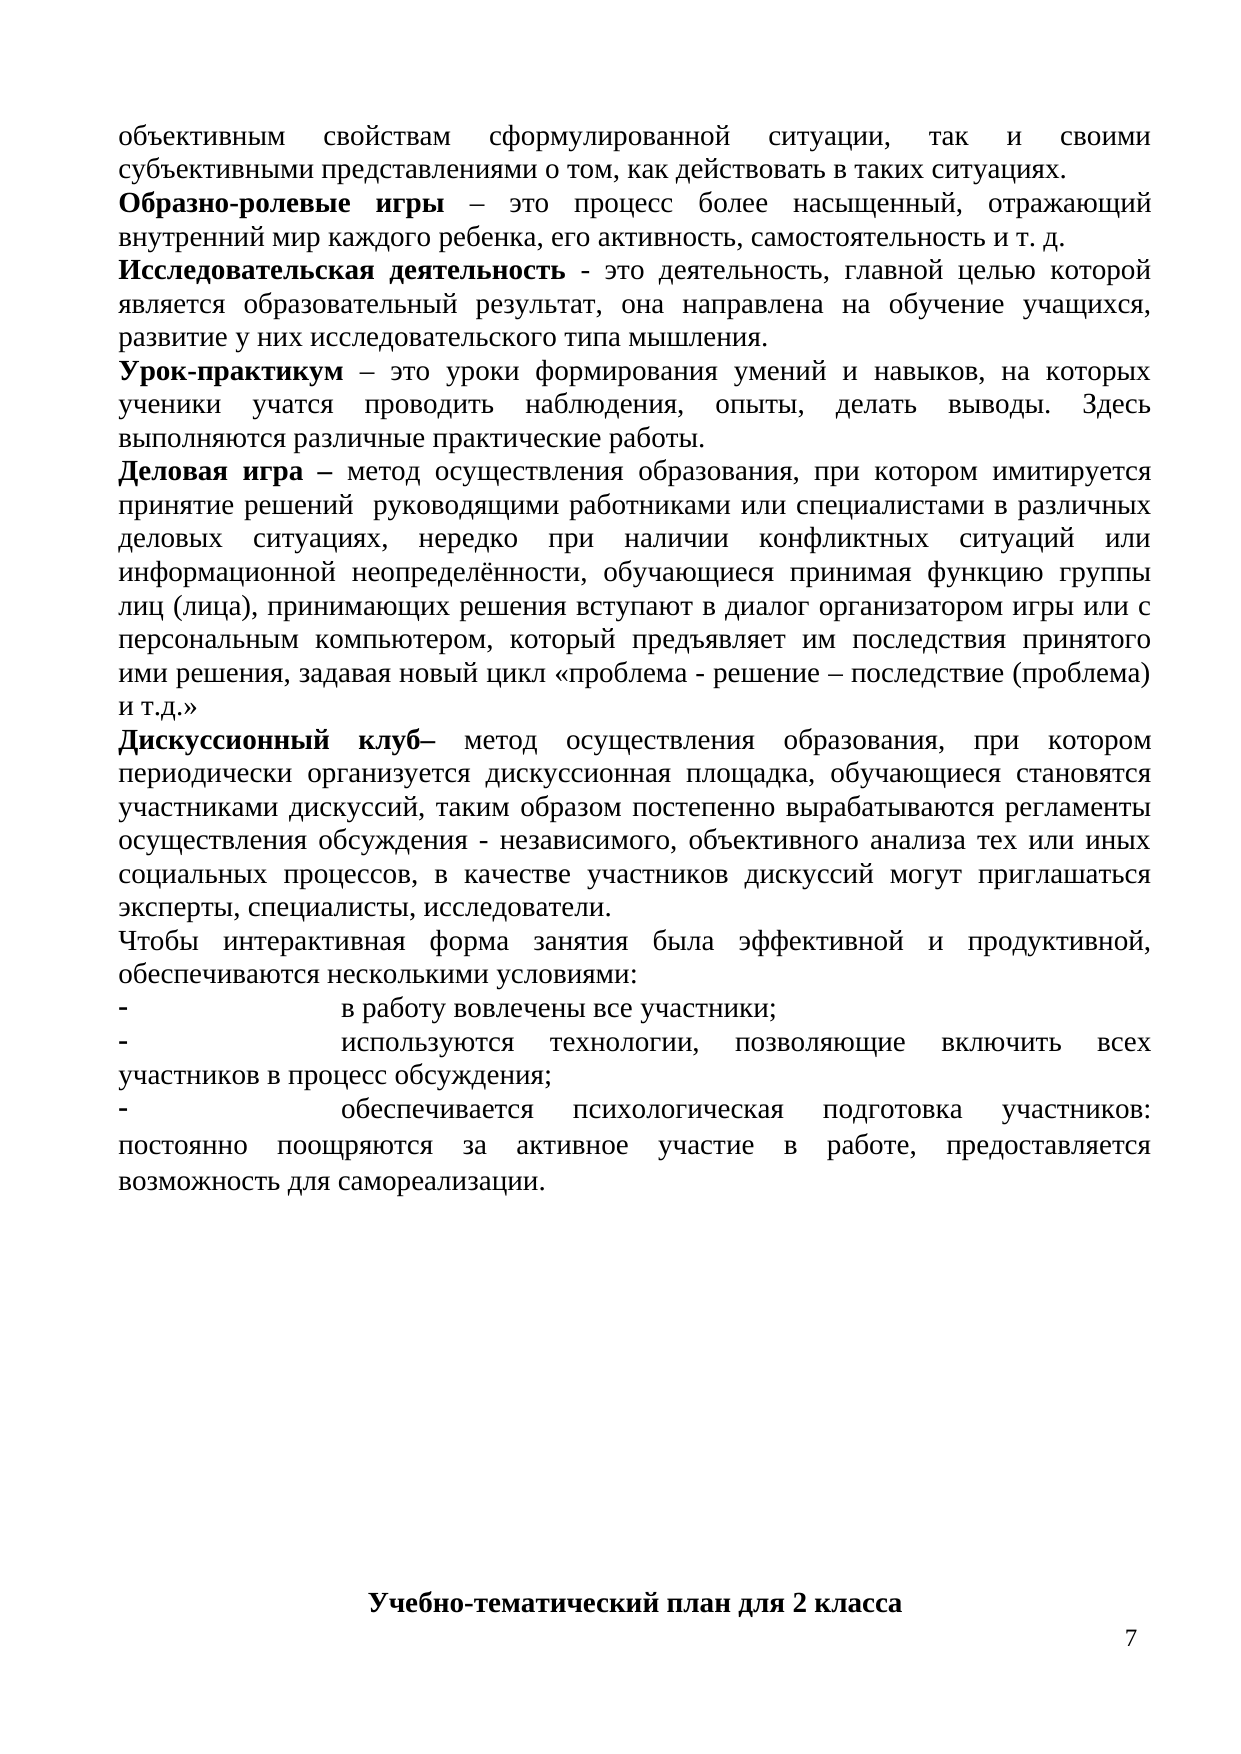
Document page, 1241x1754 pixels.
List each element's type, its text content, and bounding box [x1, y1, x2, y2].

text Образно-ролевые игры – это процесс более насыщенный, отражающий внутренний мир каждого ребенка, его активность, самостоятельность и т. д. [118, 185, 1152, 252]
text Исследовательская деятельность - это деятельность, главной целью которой является образовательный результат, она направлена на обучение учащихся, развитие у них исследовательского типа мышления. [118, 252, 1152, 353]
text Деловая игра – метод осуществления образования, при котором имитируется принятие решений руководящими работниками или специалистами в различных деловых ситуациях, нередко при наличии конфликтных ситуаций или информационной неопределённости, обучающиеся принимая функцию группы лиц (лица), принимающих решения вступают в диалог организатором игры или с персональным компьютером, который предъявляет им последствия принятого ими решения, задавая новый цикл «проблема - решение – последствие (проблема) и т.д.» [118, 453, 1152, 722]
list обеспечивается психологическая подготовка участников: постоянно поощряются за активное участие в работе, предоставляется возможность для самореализации. [118, 1091, 1152, 1197]
text Урок-практикум – это уроки формирования умений и навыков, на которых ученики учатся проводить наблюдения, опыты, делать выводы. Здесь выполняются различные практические работы. [118, 353, 1152, 453]
text Дискуссионный клуб– метод осуществления образования, при котором периодически организуется дискуссионная площадка, обучающиеся становятся участниками дискуссий, таким образом постепенно вырабатываются регламенты осуществления обсуждения - независимого, объективного анализа тех или иных социальных процессов, в качестве участников дискуссий могут приглашаться эксперты, специалисты, исследователи. [118, 722, 1152, 923]
text Учебно-тематический план для 2 класса [118, 1585, 1152, 1619]
list в работу вовлечены все участники; [118, 990, 1152, 1024]
text Чтобы интерактивная форма занятия была эффективной и продуктивной, обеспечиваются несколькими условиями: [118, 923, 1152, 990]
list используются технологии, позволяющие включить всех участников в процесс обсуждения; [118, 1024, 1152, 1091]
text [118, 118, 1152, 185]
